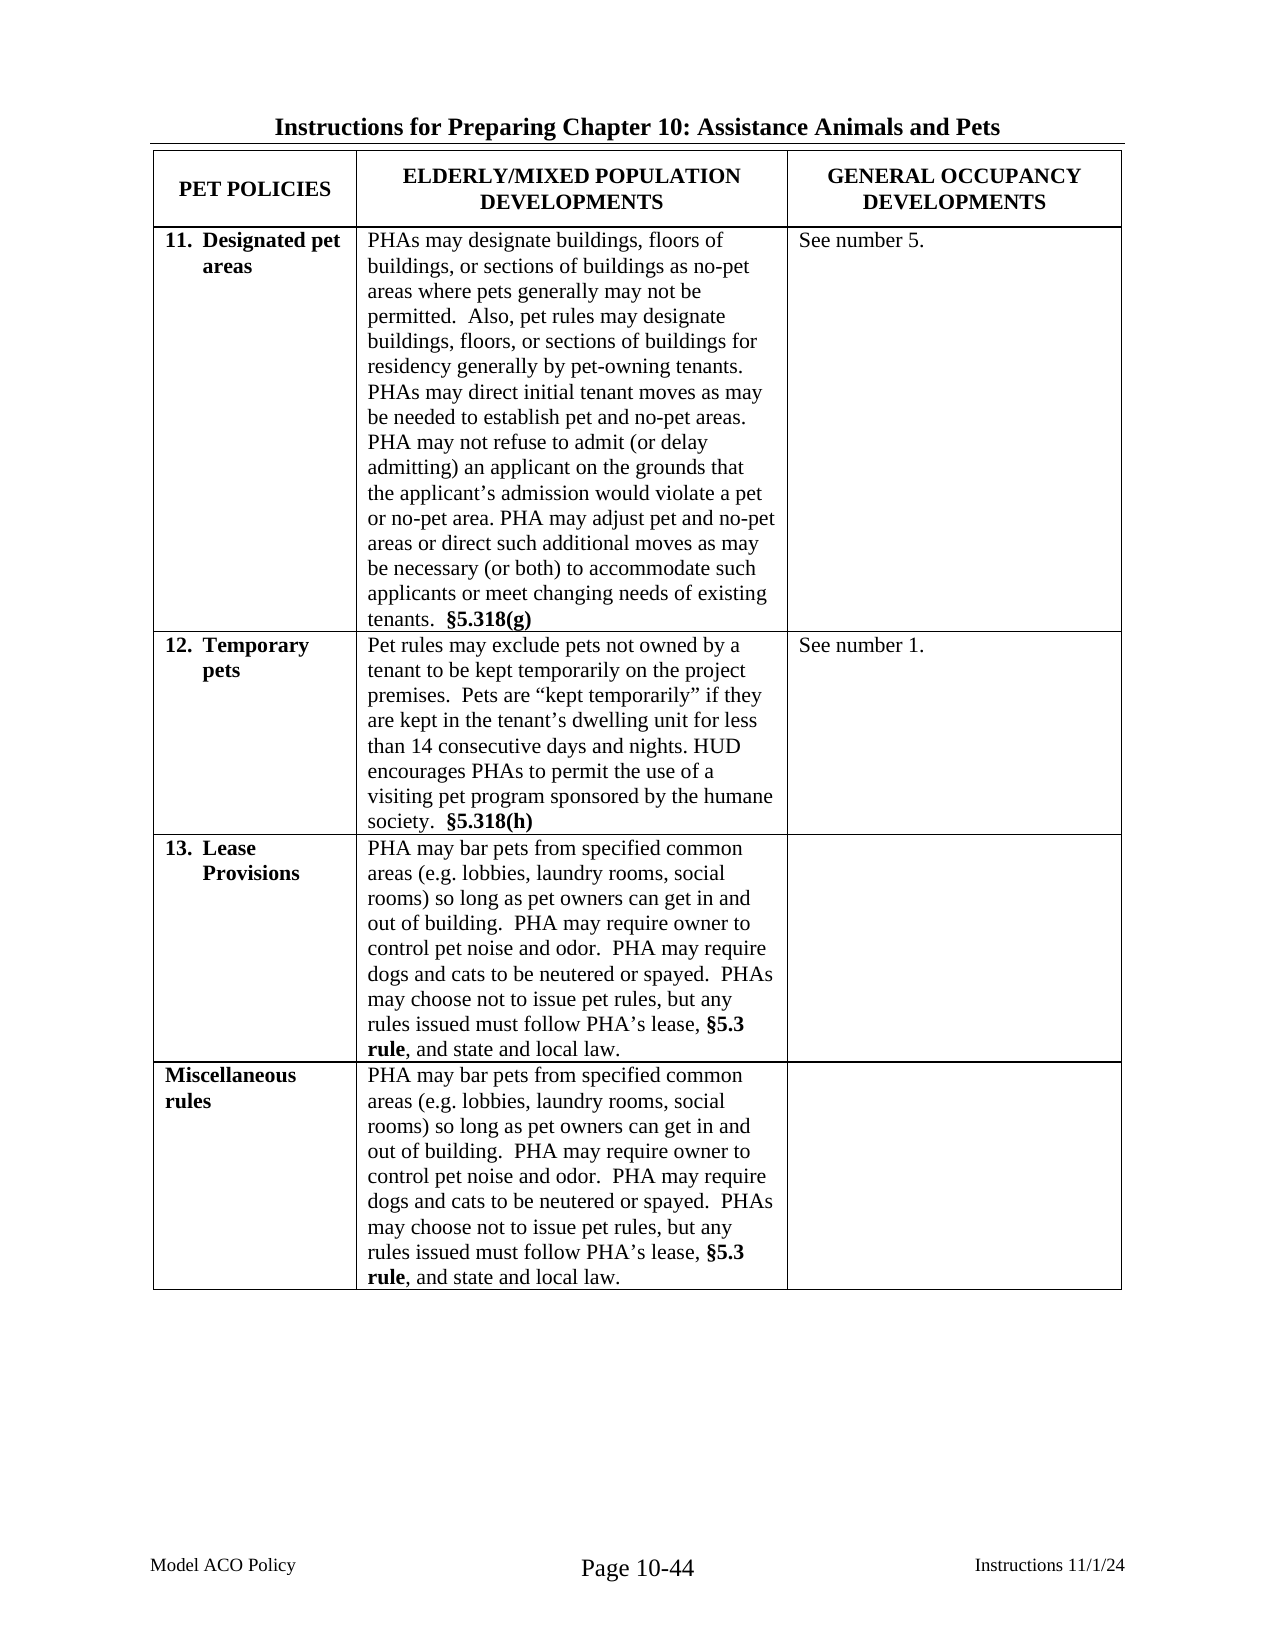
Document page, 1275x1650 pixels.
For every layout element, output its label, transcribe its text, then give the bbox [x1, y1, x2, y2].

table_cell See number 5. [788, 228, 1121, 631]
table_cell Pet rules may exclude pets not owned by a tenant to be kept temporarily on the project premises. Pets are “kept temporarily” if they are kept in the tenant’s dwelling unit for less than 14 consecutive days and nights. HUD encourages PHAs to permit the use of a visiting pet program sponsored by the humane society. §5.318(h) [357, 632, 787, 833]
table_cell PHA may bar pets from specified common areas (e.g. lobbies, laundry rooms, social rooms) so long as pet owners can get in and out of building. PHA may require owner to control pet noise and odor. PHA may require dogs and cats to be neutered or spayed. PHAs may choose not to issue pet rules, but any rules issued must follow PHA’s lease, §5.3 rule, and state and local law. [357, 1063, 787, 1289]
table_cell [788, 1063, 1121, 1289]
table_cell 13. Lease Provisions [154, 835, 356, 1061]
table_header PET POLICIES [154, 151, 356, 226]
table_cell PHAs may designate buildings, floors of buildings, or sections of buildings as no-pet areas where pets generally may not be permitted. Also, pet rules may designate buildings, floors, or sections of buildings for residency generally by pet-owning tenants. PHAs may direct initial tenant moves as may be needed to establish pet and no-pet areas. PHA may not refuse to admit (or delay admitting) an applicant on the grounds that the applicant’s admission would violate a pet or no-pet area. PHA may adjust pet and no-pet areas or direct such additional moves as may be necessary (or both) to accommodate such applicants or meet changing needs of existing tenants. §5.318(g) [357, 228, 787, 631]
table_header ELDERLY/MIXED POPULATION DEVELOPMENTS [357, 151, 787, 226]
table_cell PHA may bar pets from specified common areas (e.g. lobbies, laundry rooms, social rooms) so long as pet owners can get in and out of building. PHA may require owner to control pet noise and odor. PHA may require dogs and cats to be neutered or spayed. PHAs may choose not to issue pet rules, but any rules issued must follow PHA’s lease, §5.3 rule, and state and local law. [357, 835, 787, 1061]
table_cell 11. Designated pet areas [154, 228, 356, 631]
table_cell See number 1. [788, 632, 1121, 833]
table_cell 12. Temporary pets [154, 632, 356, 833]
table_cell [788, 835, 1121, 1061]
table_header GENERAL OCCUPANCY DEVELOPMENTS [788, 151, 1121, 226]
table_cell Miscellaneous rules [154, 1063, 356, 1289]
